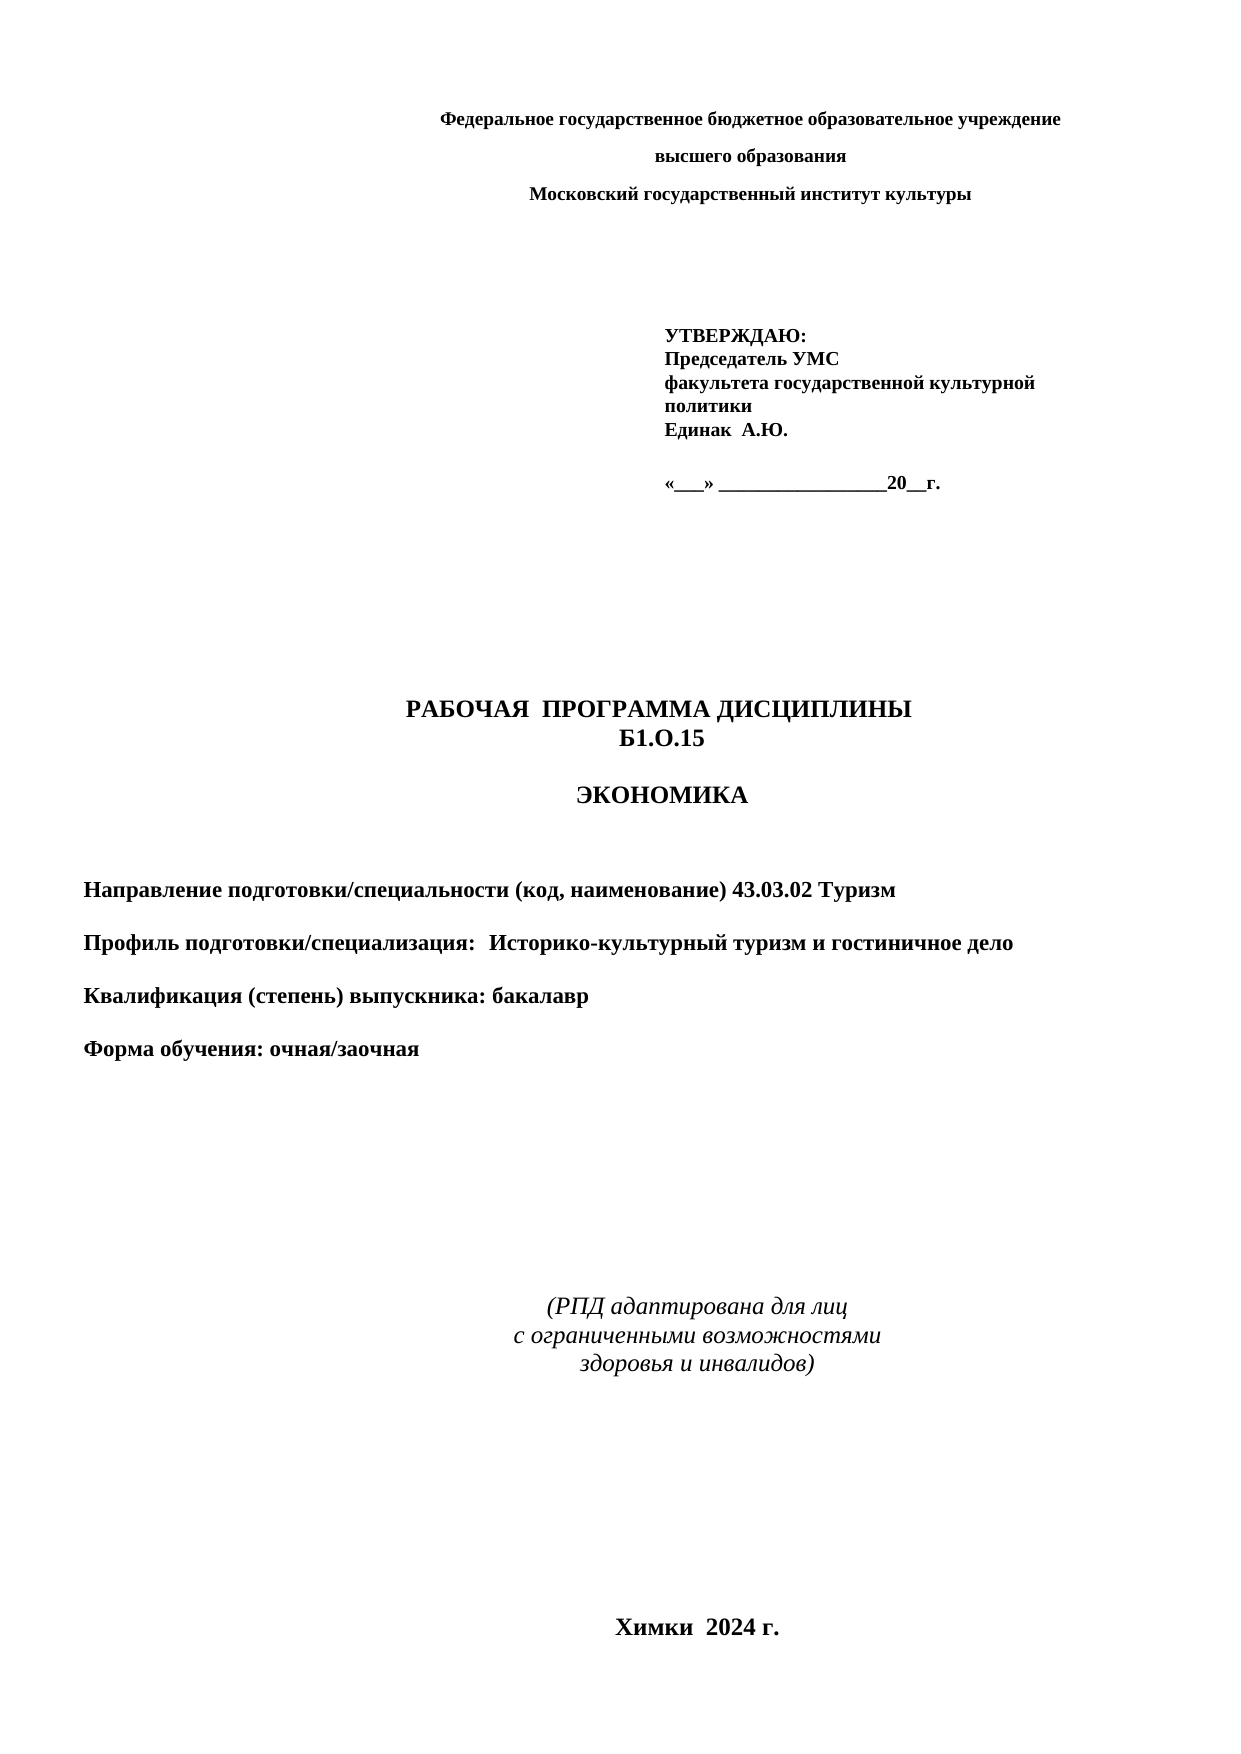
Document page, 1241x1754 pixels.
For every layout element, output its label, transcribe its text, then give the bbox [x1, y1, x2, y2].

table_header УТВЕРЖДАЮ: Председатель УМС факультета государственной культурной политики Единак А.Ю. «___» _________________20__г. [559, 323, 1049, 546]
text Химки 2024 г. [83, 1612, 1240, 1641]
text (РПД адаптирована для лиц [83, 1291, 1240, 1320]
text Квалификация (степень) выпускника: бакалавр [83, 982, 1240, 1008]
text Профиль подготовки/специализация: Историко-культурный туризм и гостиничное дело [83, 929, 1240, 956]
text с ограниченными возможностями [83, 1320, 1240, 1348]
text РАБОЧАЯ ПРОГРАММА ДИСЦИПЛИНЫ Б1.О.15 [83, 694, 1240, 751]
text высшего образования [260, 146, 1240, 183]
text Федеральное государственное бюджетное образовательное учреждение [260, 108, 1240, 146]
text Московский государственный институт культуры [260, 183, 1240, 221]
text здоровья и инвалидов) [83, 1348, 1240, 1377]
text Направление подготовки/специальности (код, наименование) 43.03.02 Туризм [83, 877, 1240, 903]
text ЭКОНОМИКА [83, 780, 1240, 809]
text Форма обучения: очная/заочная [83, 1035, 1240, 1061]
